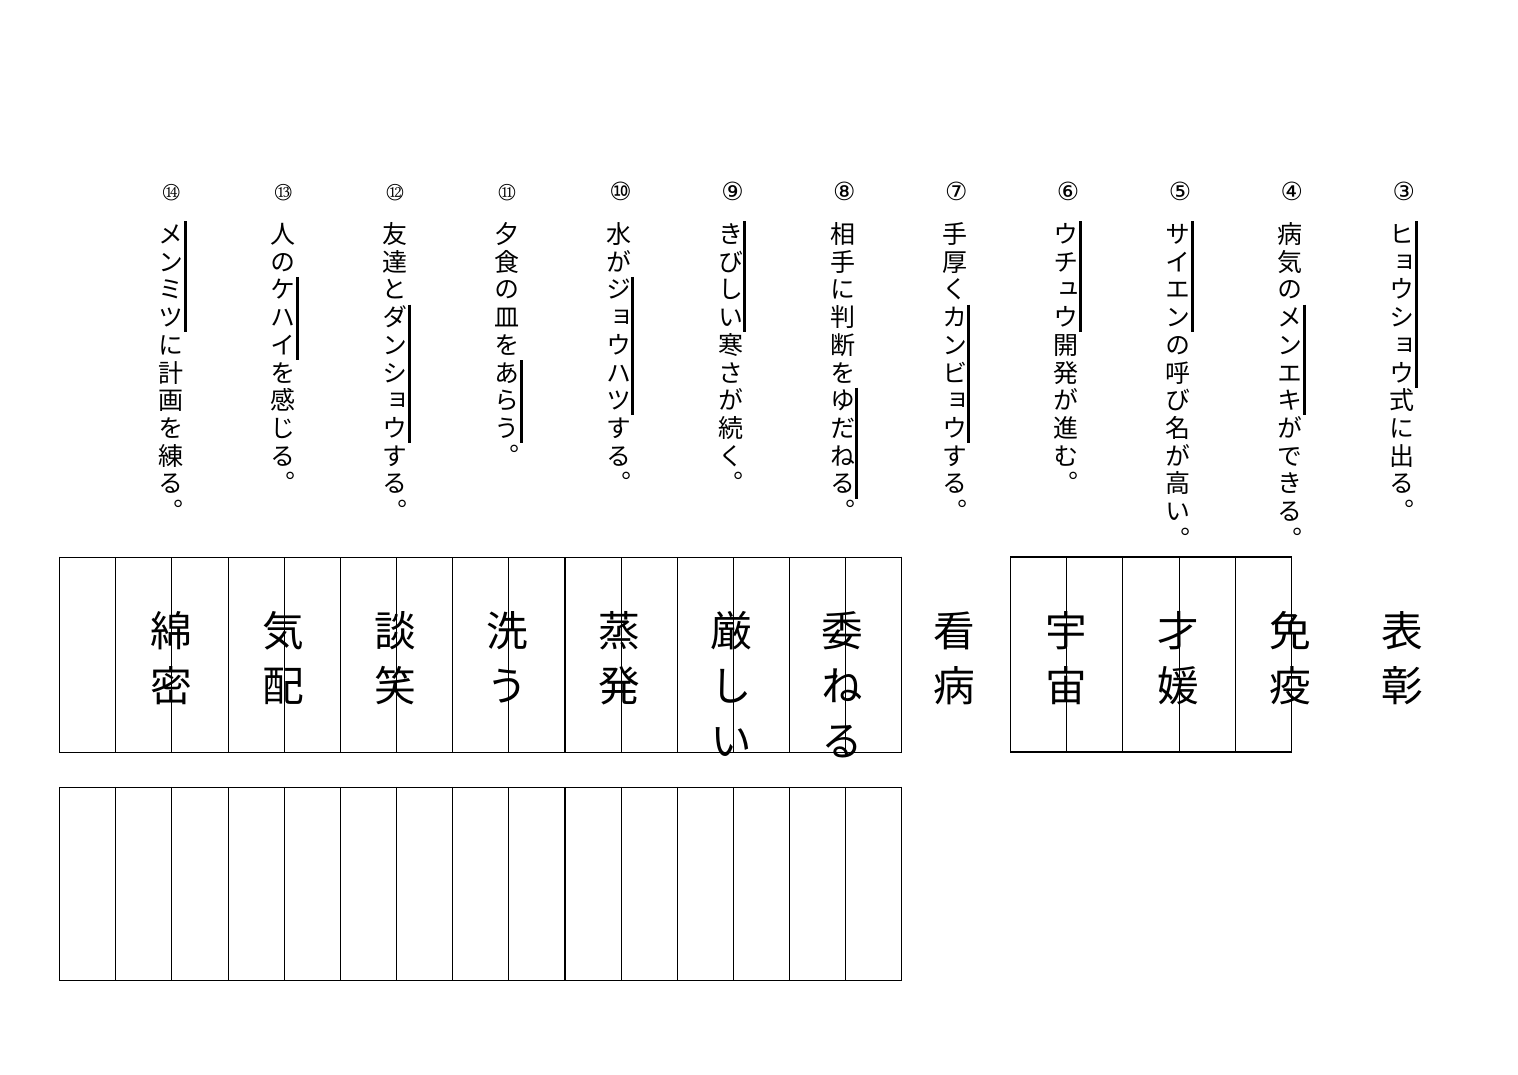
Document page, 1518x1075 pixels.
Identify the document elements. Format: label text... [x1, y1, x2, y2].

text ⑤ サイエンの呼び名が高い。 才媛 [1122, 166, 1234, 969]
text ④ 病気のメンエキができる。 免疫 [1234, 166, 1346, 969]
text ⑧ 相手に判断をゆだねる。 委ねる [787, 166, 899, 969]
text ⑦ 手厚くカンビョウする。 看病 [899, 166, 1011, 969]
text ③ ヒョウショウ式に出る。 表彰 [1346, 166, 1458, 969]
text ⑨ きびしい寒さが続く。 厳しい [675, 166, 787, 969]
text ⑪ 夕食の皿をあらう。 洗う [451, 166, 563, 969]
text ⑫ 友達とダンショウする。 談笑 [339, 166, 451, 969]
text ⑭ メンミツに計画を練る。 綿密 [116, 166, 227, 969]
text ⑥ ウチュウ開発が進む。 宇宙 [1011, 166, 1122, 969]
text ⑩ 水がジョウハツする。 蒸発 [563, 166, 675, 969]
text ⑬ 人のケハイを感じる。 気配 [227, 166, 339, 969]
